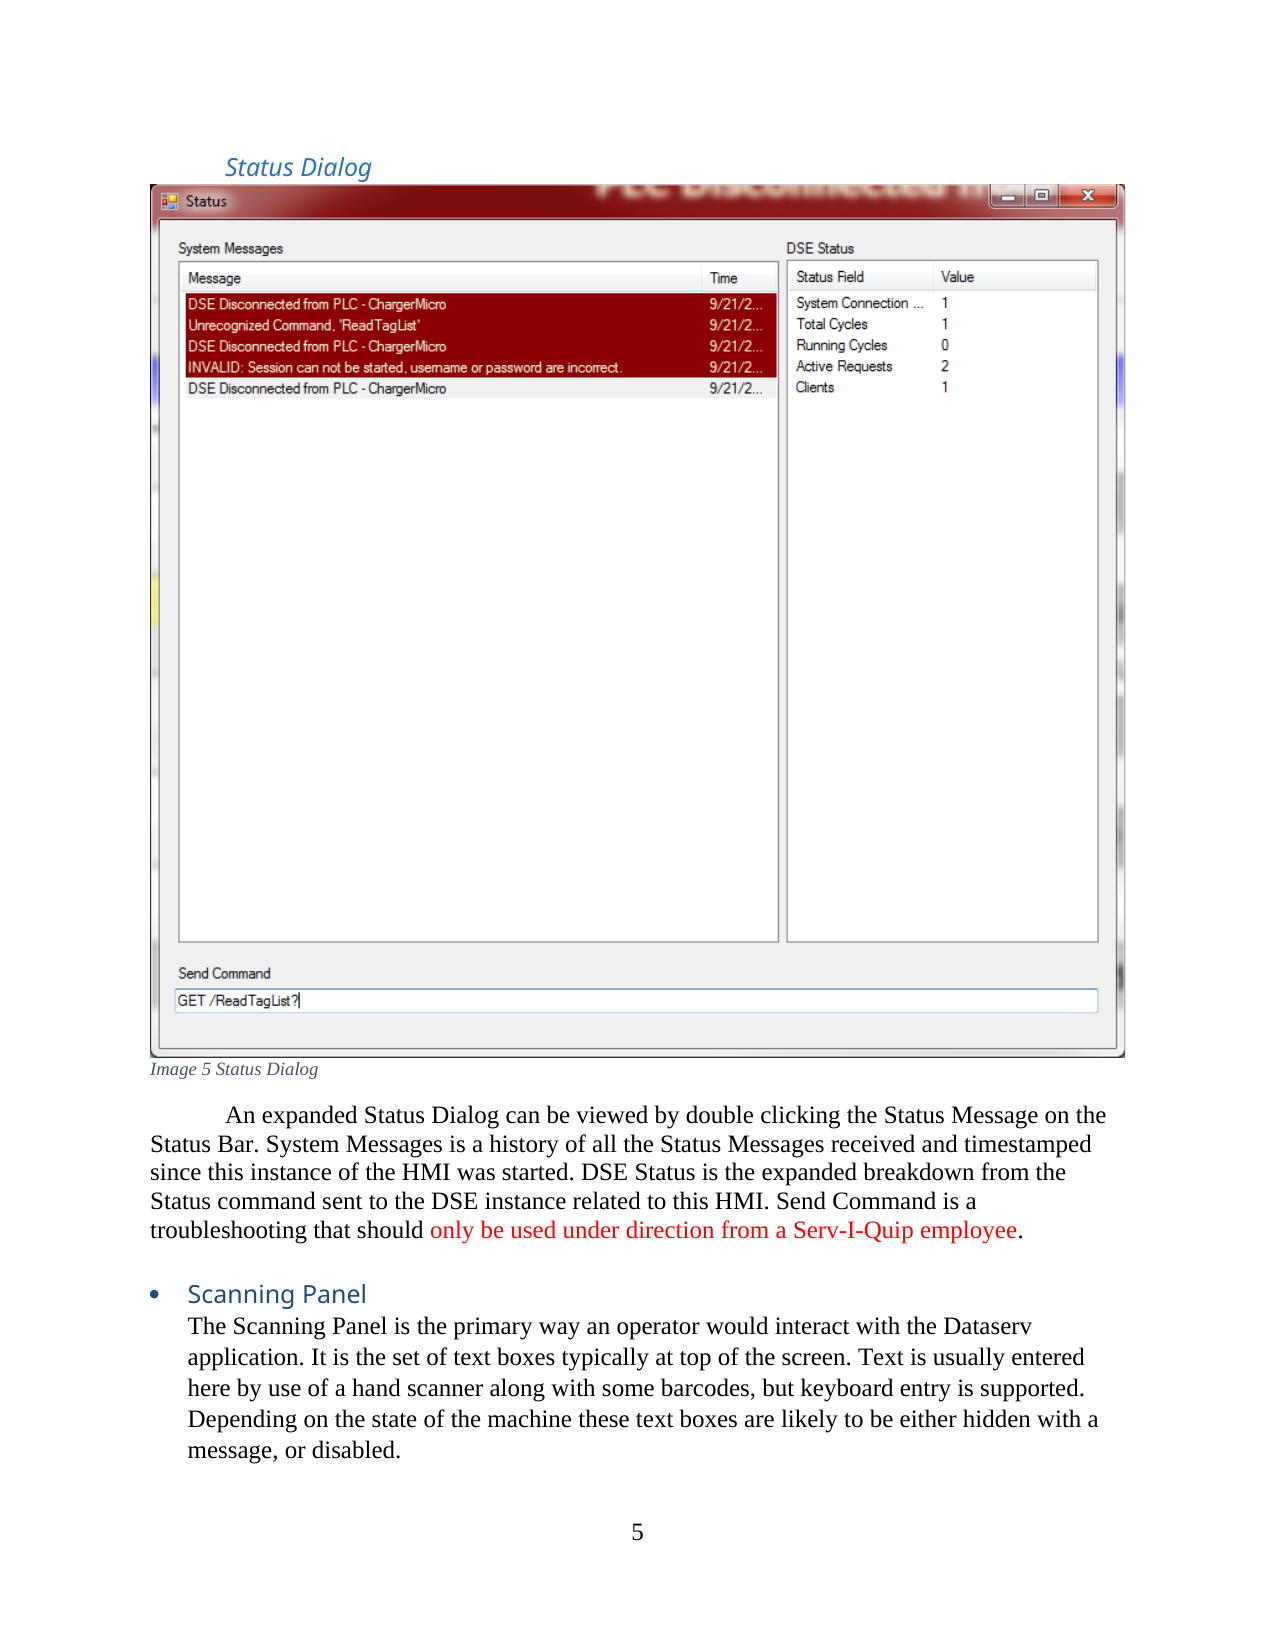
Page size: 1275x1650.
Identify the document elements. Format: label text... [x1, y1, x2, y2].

text An expanded Status Dialog can be viewed by double clicking the Status Message on the Status Bar. System Messages is a history of all the Status Messages received and timestamped since this instance of the HMI was started. DSE Status is the expanded breakdown from the Status command sent to the DSE instance related to this HMI. Send Command is a troubleshooting that should only be used under direction from a Serv-I-Quip employee. [150, 1100, 1125, 1244]
subtitle Status Dialog [150, 150, 1125, 184]
picture [150, 184, 1125, 1058]
subtitle Scanning Panel [150, 1277, 1125, 1311]
text Image 5 Status Dialog [150, 1058, 1125, 1079]
text The Scanning Panel is the primary way an operator would interact with the Dataserv application. It is the set of text boxes typically at top of the screen. Text is usually entered here by use of a hand scanner along with some barcodes, but keyboard entry is supported. Depending on the state of the machine these text boxes are likely to be either hidden with a message, or disabled. [187, 1311, 1125, 1464]
